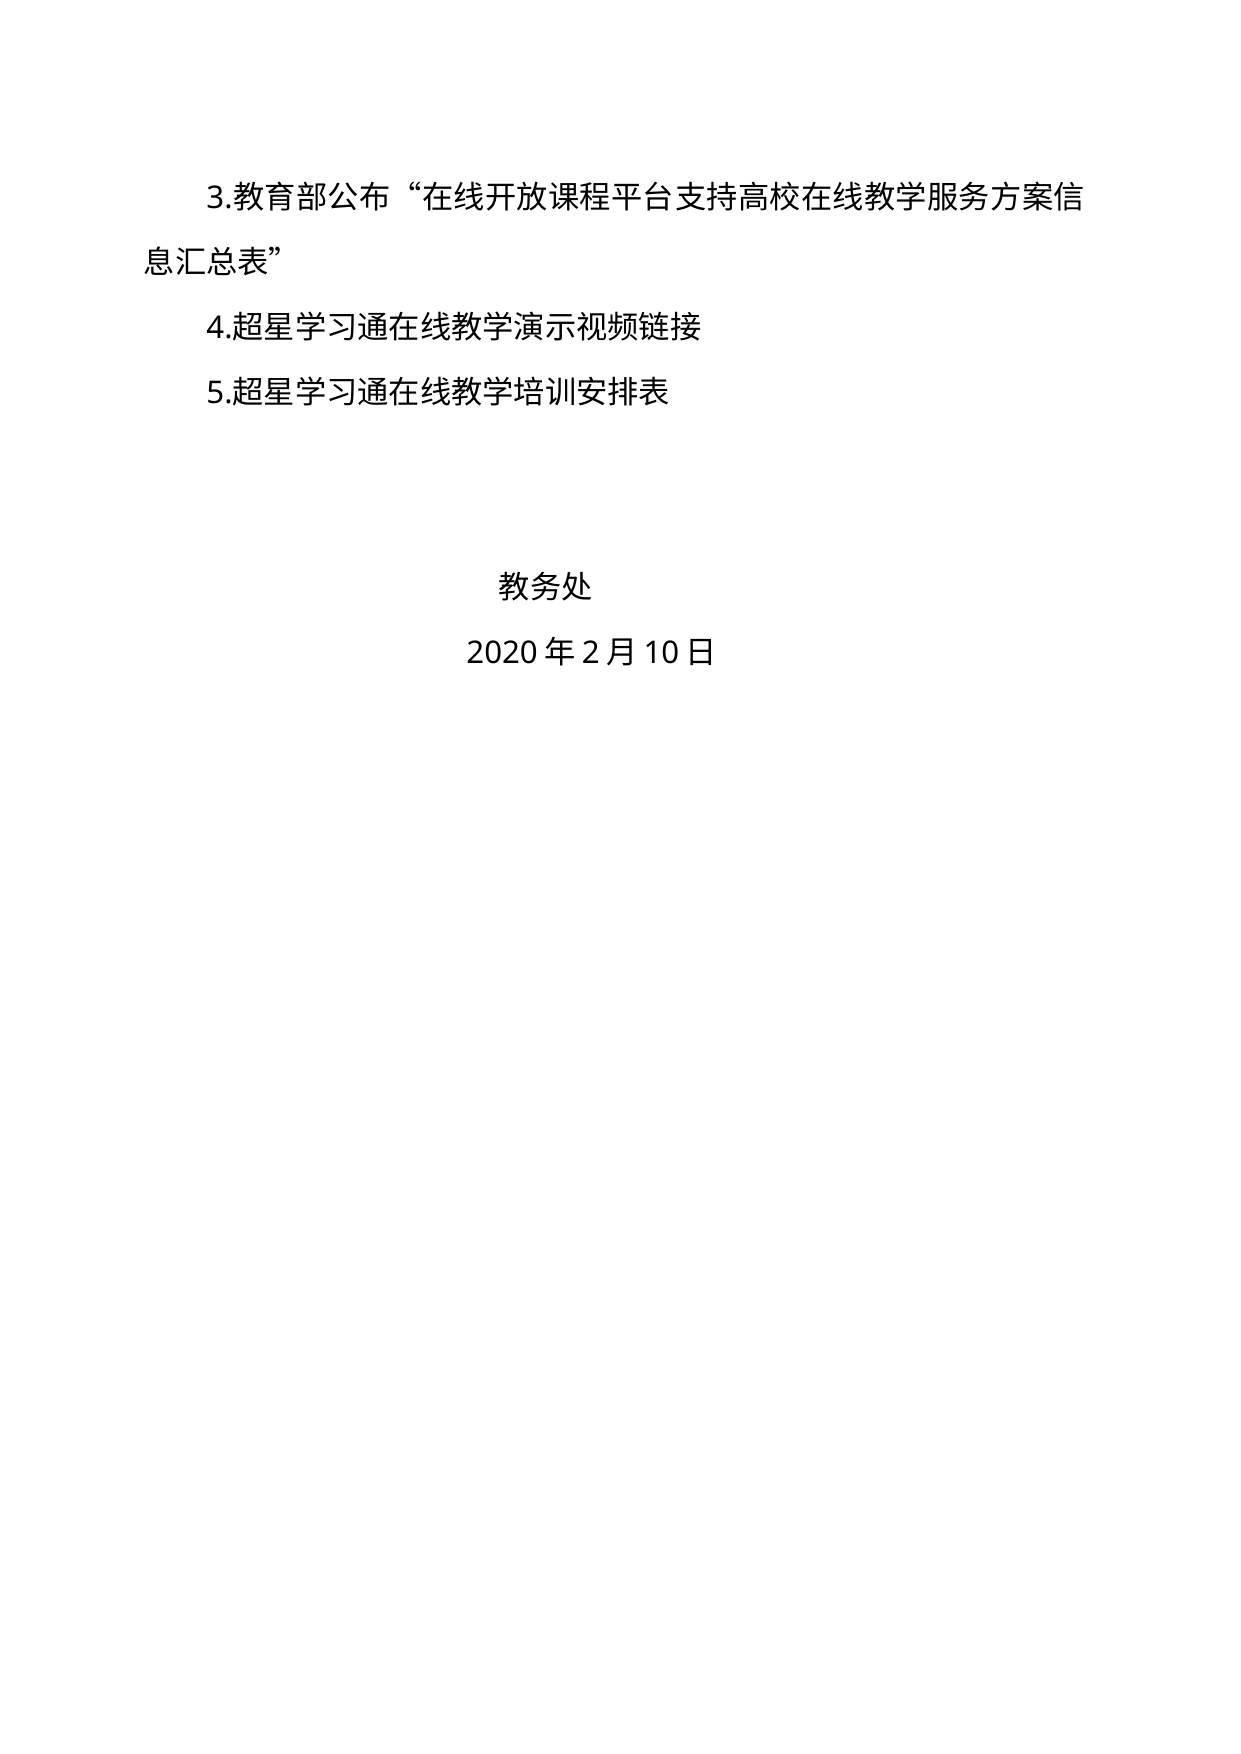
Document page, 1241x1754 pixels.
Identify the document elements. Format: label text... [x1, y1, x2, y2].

text 5.超星学习通在线教学培训安排表 [144, 357, 1085, 422]
text 3.教育部公布“在线开放课程平台支持高校在线教学服务方案信息汇总表” [144, 162, 1085, 292]
text 教务处 [144, 552, 1085, 617]
text 2020年2月10日 [144, 617, 1085, 682]
text 4.超星学习通在线教学演示视频链接 [144, 292, 1085, 357]
